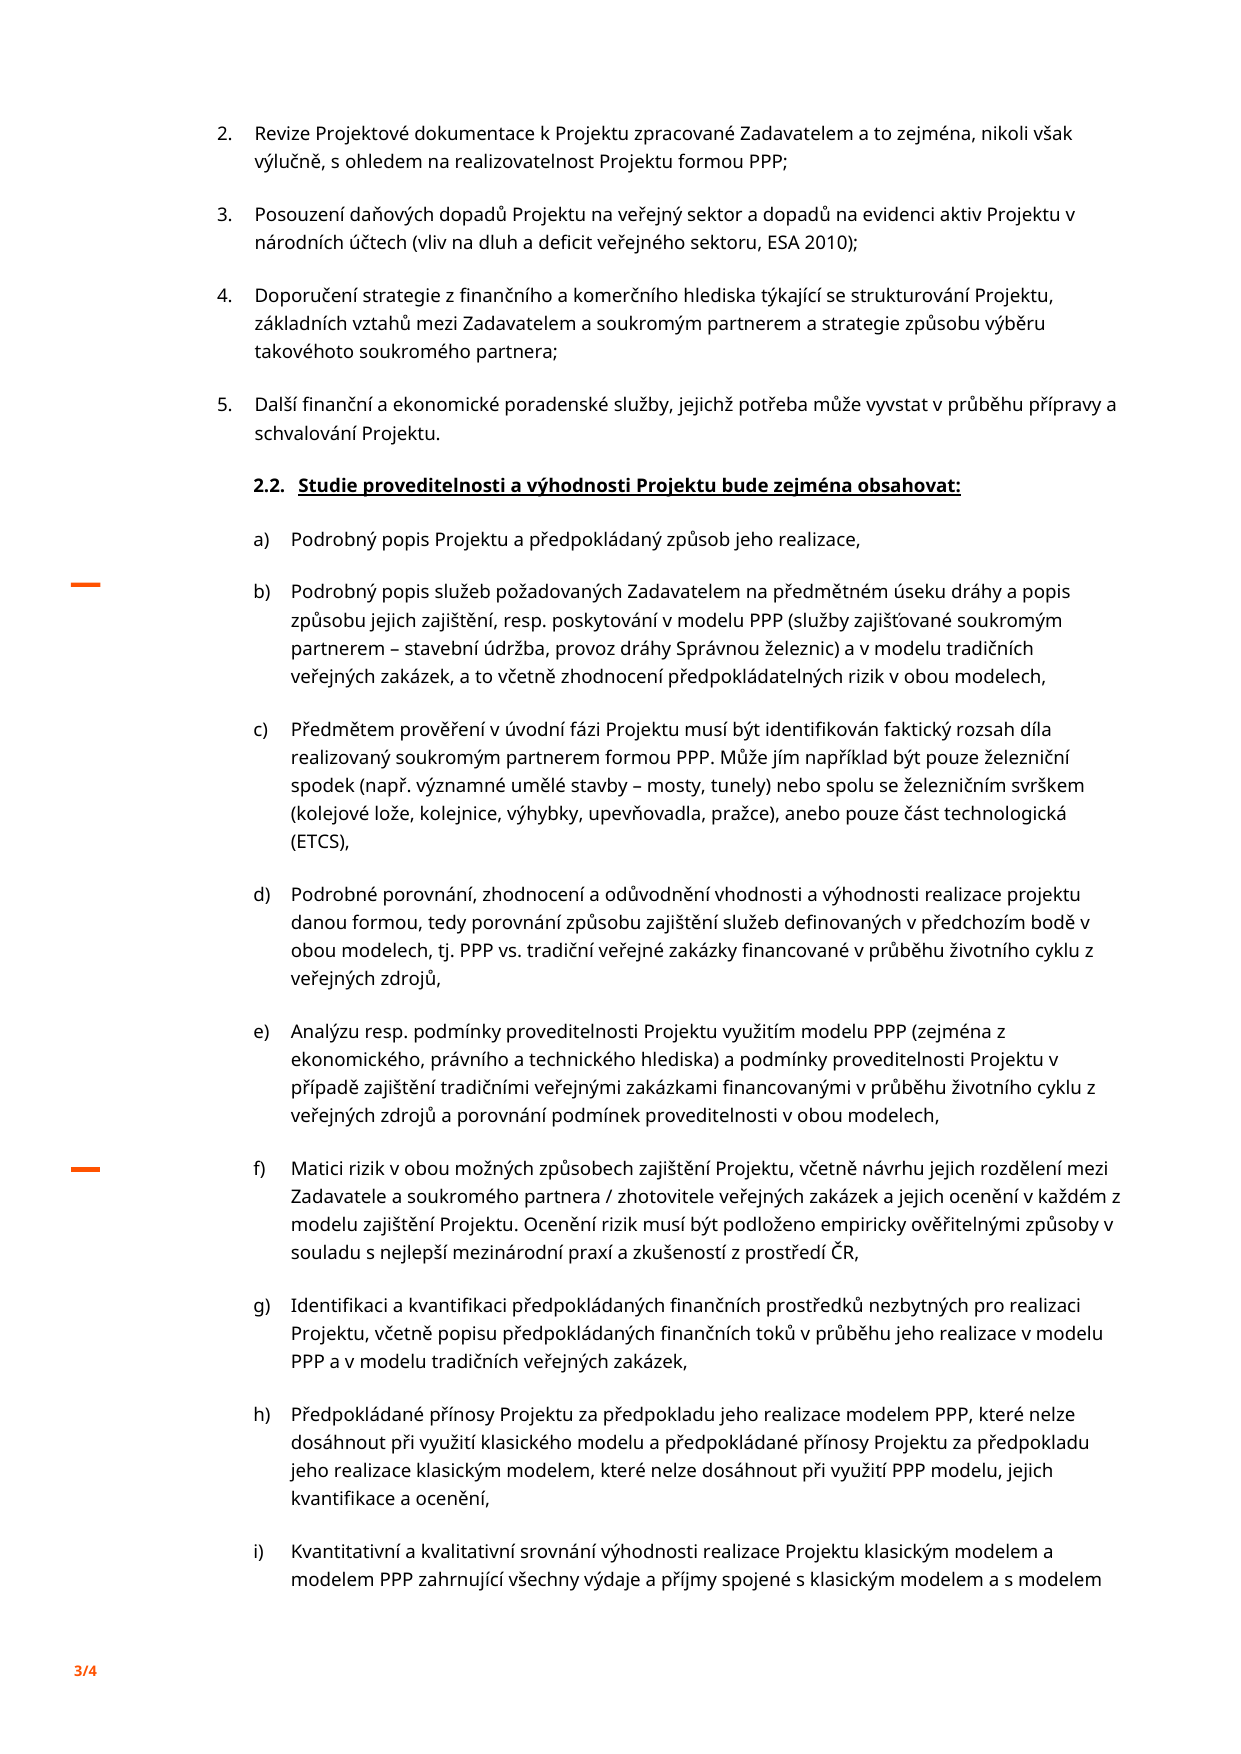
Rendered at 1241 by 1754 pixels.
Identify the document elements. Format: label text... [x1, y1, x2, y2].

list Podrobný popis služeb požadovaných Zadavatelem na předmětném úseku dráhy a popis způsobu jejich zajištění, resp. poskytování v modelu PPP (služby zajišťované soukromým partnerem – stavební údržba, provoz dráhy Správnou železnic) a v modelu tradičních veřejných zakázek, a to včetně zhodnocení předpokládatelných rizik v obou modelech, [253, 579, 1122, 688]
list Revize Projektové dokumentace k Projektu zpracované Zadavatelem a to zejména, nikoli však výlučně, s ohledem na realizovatelnost Projektu formou PPP; [217, 121, 1122, 174]
list Předmětem prověření v úvodní fázi Projektu musí být identifikován faktický rozsah díla realizovaný soukromým partnerem formou PPP. Může jím například být pouze železniční spodek (např. významné umělé stavby – mosty, tunely) nebo spolu se železničním svrškem (kolejové lože, kolejnice, výhybky, upevňovadla, pražce), anebo pouze část technologická (ETCS), [253, 716, 1122, 853]
list Identifikaci a kvantifikaci předpokládaných finančních prostředků nezbytných pro realizaci Projektu, včetně popisu předpokládaných finančních toků v průběhu jeho realizace v modelu PPP a v modelu tradičních veřejných zakázek, [253, 1292, 1122, 1374]
list Další finanční a ekonomické poradenské služby, jejichž potřeba může vyvstat v průběhu přípravy a schvalování Projektu. [217, 392, 1122, 445]
list Matici rizik v obou možných způsobech zajištění Projektu, včetně návrhu jejich rozdělení mezi Zadavatele a soukromého partnera / zhotovitele veřejných zakázek a jejich ocenění v každém z modelu zajištění Projektu. Ocenění rizik musí být podloženo empiricky ověřitelnými způsoby v souladu s nejlepší mezinárodní praxí a zkušeností z prostředí ČR, [253, 1155, 1122, 1265]
list Posouzení daňových dopadů Projektu na veřejný sektor a dopadů na evidenci aktiv Projektu v národních účtech (vliv na dluh a deficit veřejného sektoru, ESA 2010); [217, 202, 1122, 255]
list Podrobný popis Projektu a předpokládaný způsob jeho realizace, [253, 526, 1122, 551]
list Podrobné porovnání, zhodnocení a odůvodnění vhodnosti a výhodnosti realizace projektu danou formou, tedy porovnání způsobu zajištění služeb definovaných v předchozím bodě v obou modelech, tj. PPP vs. tradiční veřejné zakázky financované v průběhu životního cyklu z veřejných zdrojů, [253, 881, 1122, 991]
list Studie proveditelnosti a výhodnosti Projektu bude zejména obsahovat: [253, 473, 1122, 498]
list Analýzu resp. podmínky proveditelnosti Projektu využitím modelu PPP (zejména z ekonomického, právního a technického hlediska) a podmínky proveditelnosti Projektu v případě zajištění tradičními veřejnými zakázkami financovanými v průběhu životního cyklu z veřejných zdrojů a porovnání podmínek proveditelnosti v obou modelech, [253, 1018, 1122, 1128]
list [253, 1538, 1122, 1592]
list Doporučení strategie z finančního a komerčního hlediska týkající se strukturování Projektu, základních vztahů mezi Zadavatelem a soukromým partnerem a strategie způsobu výběru takovéhoto soukromého partnera; [217, 283, 1122, 364]
list Předpokládané přínosy Projektu za předpokladu jeho realizace modelem PPP, které nelze dosáhnout při využití klasického modelu a předpokládané přínosy Projektu za předpokladu jeho realizace klasickým modelem, které nelze dosáhnout při využití PPP modelu, jejich kvantifikace a ocenění, [253, 1401, 1122, 1511]
